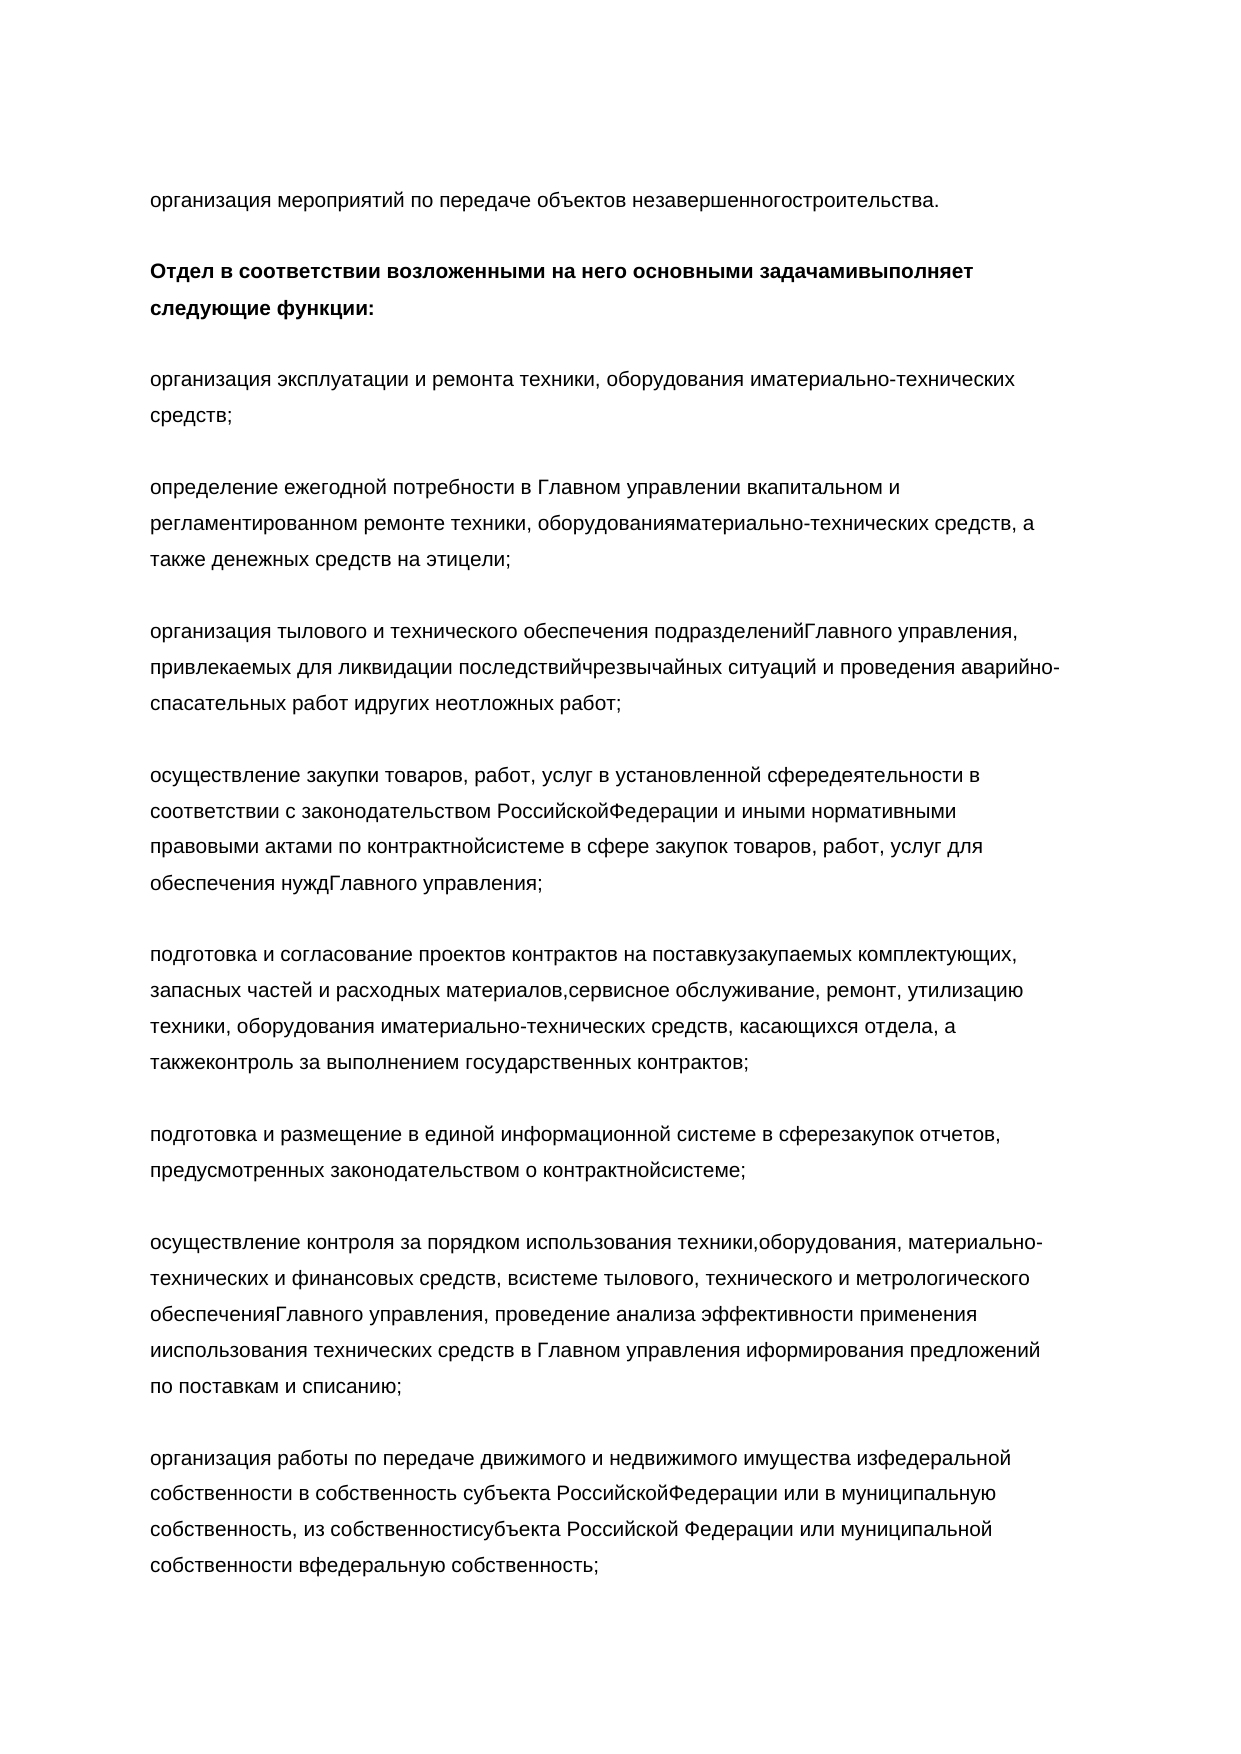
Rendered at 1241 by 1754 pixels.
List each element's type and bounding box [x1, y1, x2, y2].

table_cell [140, 150, 1078, 1577]
